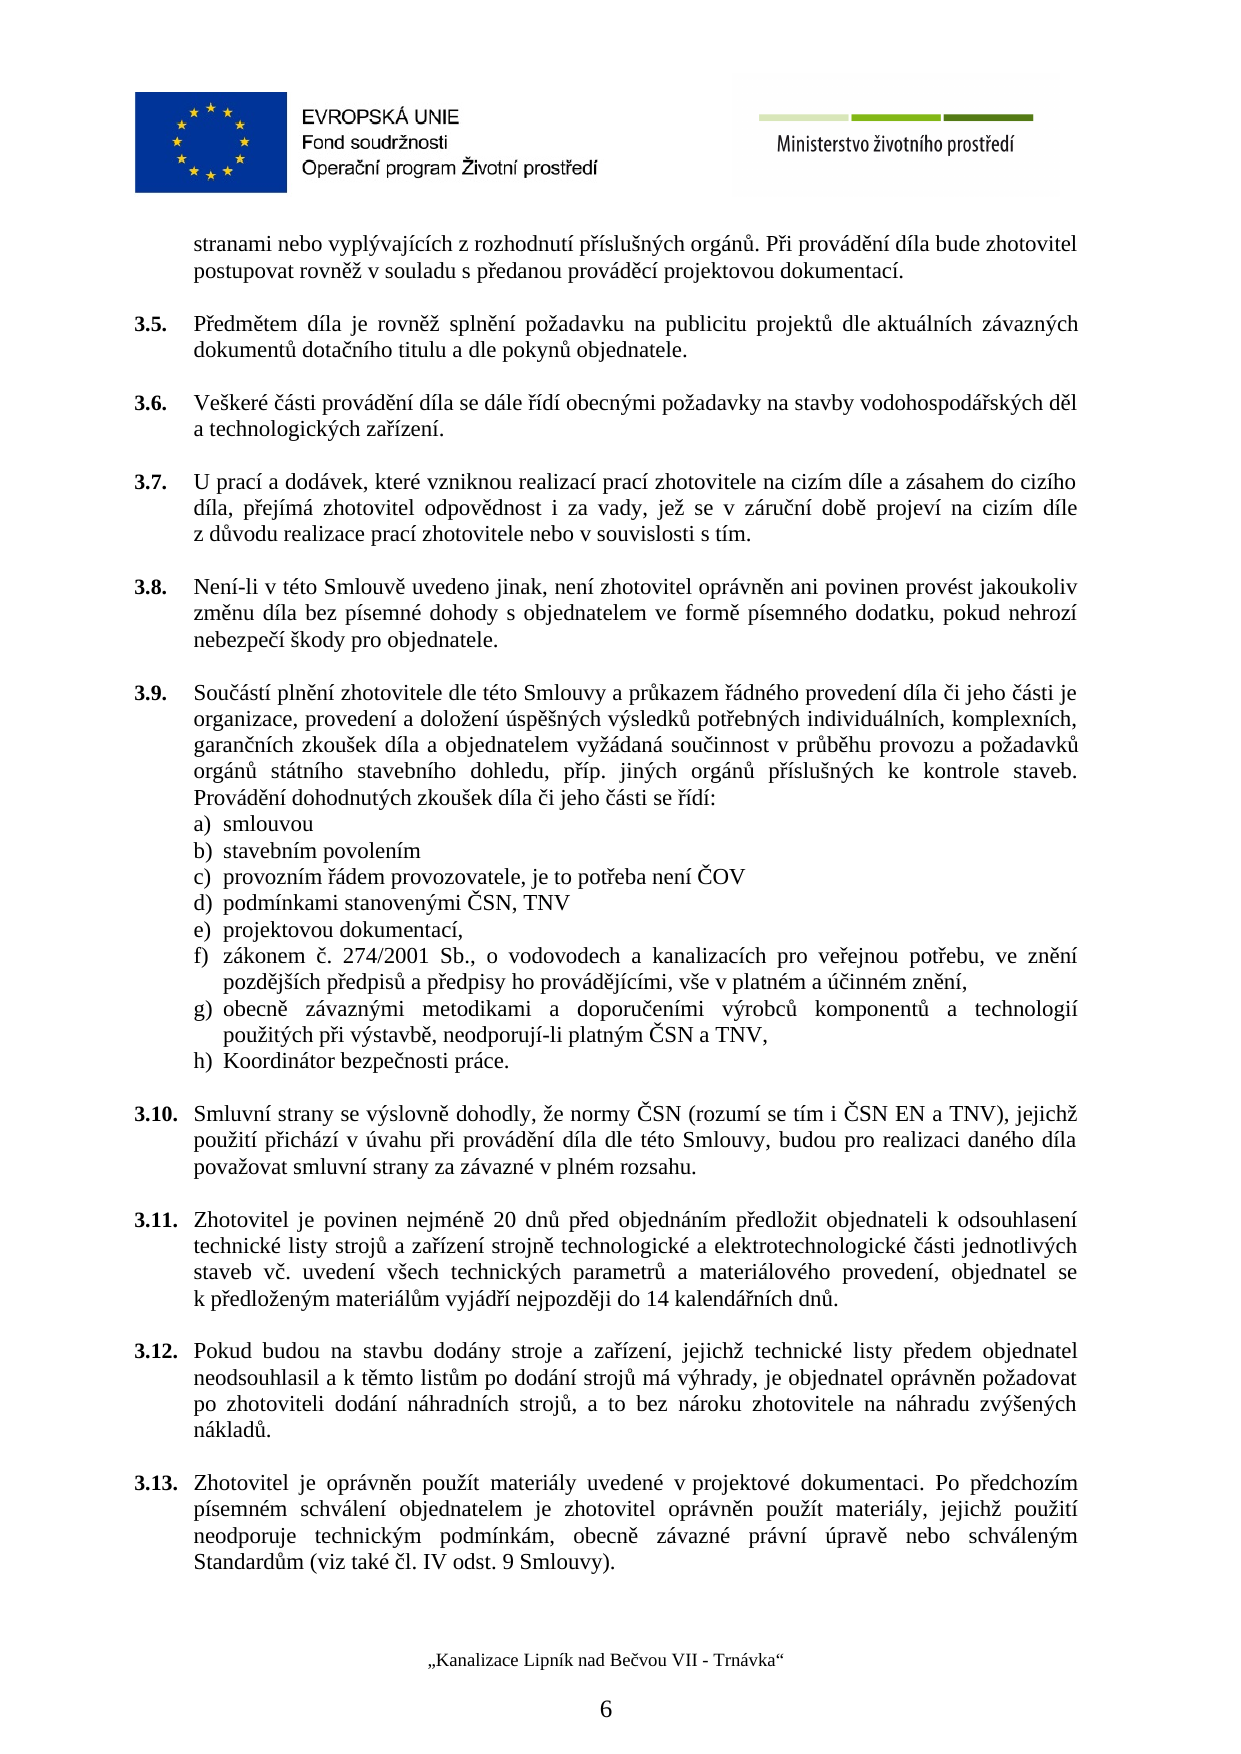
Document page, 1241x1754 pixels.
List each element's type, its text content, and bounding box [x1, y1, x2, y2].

list Smluvní strany se výslovně dohodly, že normy ČSN (rozumí se tím i ČSN EN a TNV), jejichž použití přichází v úvahu při provádění díla dle této Smlouvy, budou pro realizaci daného díla považovat smluvní strany za závazné v plném rozsahu. [134, 1100, 1079, 1179]
list stavebním povolením [193, 837, 1079, 863]
list Předmětem díla je rovněž splnění požadavku na publicitu projektů dle aktuálních závazných dokumentů dotačního titulu a dle pokynů objednatele. [134, 309, 1079, 362]
list Pokud budou na stavbu dodány stroje a zařízení, jejichž technické listy předem objednatel neodsouhlasil a k těmto listům po dodání strojů má výhrady, je objednatel oprávněn požadovat po zhotoviteli dodání náhradních strojů, a to bez nároku zhotovitele na náhradu zvýšených nákladů. [134, 1337, 1079, 1443]
list provozním řádem provozovatele, je to potřeba není ČOV [193, 863, 1079, 889]
list Není-li v této Smlouvě uvedeno jinak, není zhotovitel oprávněn ani povinen provést jakoukoliv změnu díla bez písemné dohody s objednatelem ve formě písemného dodatku, pokud nehrozí nebezpečí škody pro objednatele. [134, 573, 1079, 652]
list smlouvou [193, 810, 1079, 837]
list podmínkami stanovenými ČSN, TNV [193, 889, 1079, 916]
picture [732, 73, 1060, 197]
list U prací a dodávek, které vzniknou realizací prací zhotovitele na cizím díle a zásahem do cizího díla, přejímá zhotovitel odpovědnost i za vady, jež se v záruční době projeví na cizím díle z důvodu realizace prací zhotovitele nebo v souvislosti s tím. [134, 468, 1079, 547]
list zákonem č. 274/2001 Sb., o vodovodech a kanalizacích pro veřejnou potřebu, ve znění pozdějších předpisů a předpisy ho provádějícími, vše v platném a účinném znění, [193, 942, 1079, 995]
list Veškeré části provádění díla se dále řídí obecnými požadavky na stavby vodohospodářských děl a technologických zařízení. [134, 389, 1079, 441]
list Zhotovitel je povinen nejméně 20 dnů před objednáním předložit objednateli k odsouhlasení technické listy strojů a zařízení strojně technologické a elektrotechnologické části jednotlivých staveb vč. uvedení všech technických parametrů a materiálového provedení, objednatel se k předloženým materiálům vyjádří nejpozději do 14 kalendářních dnů. [134, 1206, 1079, 1311]
picture [134, 92, 609, 197]
list projektovou dokumentací, [193, 916, 1079, 942]
list Součástí plnění zhotovitele dle této Smlouvy a průkazem řádného provedení díla či jeho části je organizace, provedení a doložení úspěšných výsledků potřebných individuálních, komplexních, garančních zkoušek díla a objednatelem vyžádaná součinnost v průběhu provozu a požadavků orgánů státního stavebního dohledu, příp. jiných orgánů příslušných ke kontrole staveb. Provádění dohodnutých zkoušek díla či jeho části se řídí: [134, 678, 1079, 810]
list Koordinátor bezpečnosti práce. [193, 1047, 1079, 1074]
list obecně závaznými metodikami a doporučeními výrobců komponentů a technologií použitých při výstavbě, neodporují-li platným ČSN a TNV, [193, 995, 1079, 1047]
list Zhotovitel je oprávněn použít materiály uvedené v projektové dokumentaci. Po předchozím písemném schválení objednatelem je zhotovitel oprávněn použít materiály, jejichž použití neodporuje technickým podmínkám, obecně závazné právní úpravě nebo schváleným Standardům (viz také čl. IV odst. 9 Smlouvy). [134, 1469, 1079, 1574]
